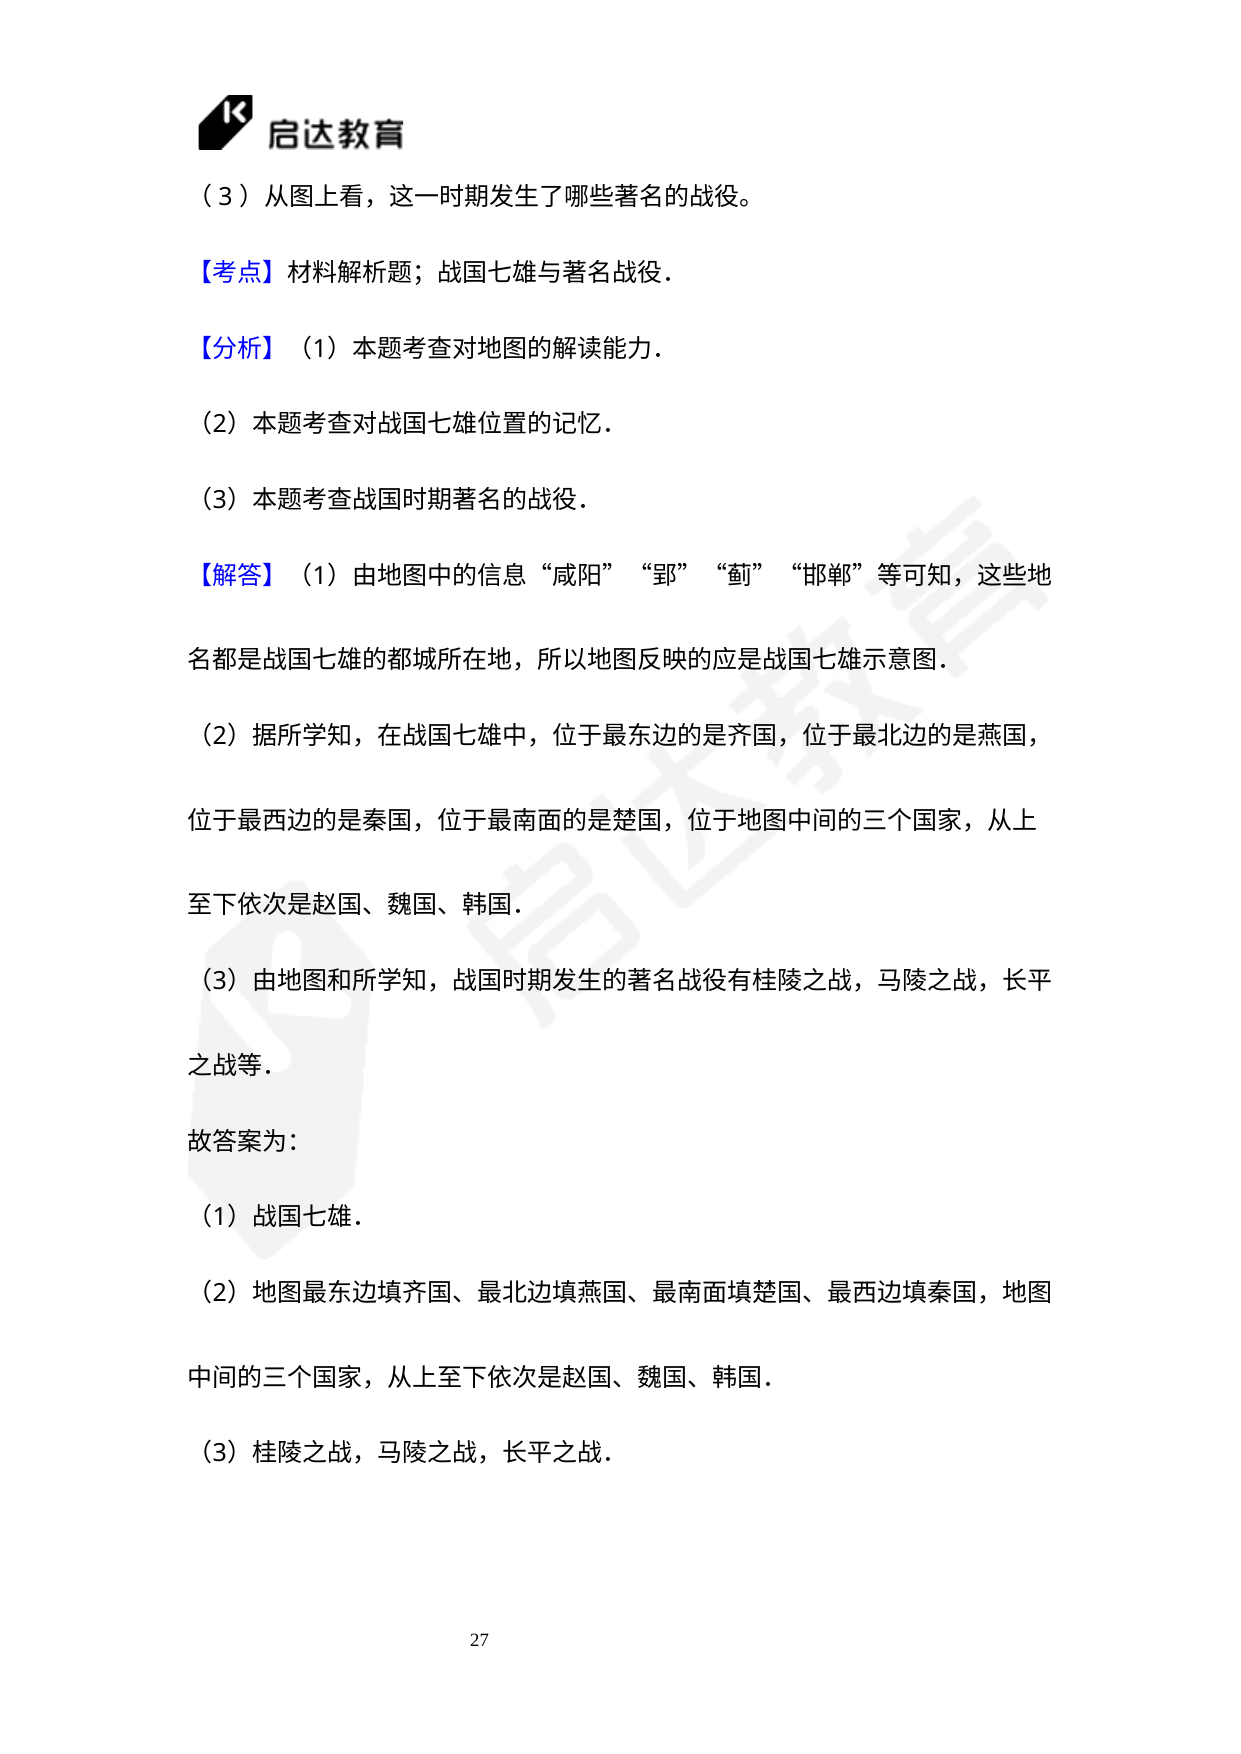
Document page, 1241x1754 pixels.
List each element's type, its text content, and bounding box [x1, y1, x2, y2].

text （ 3 ）从图上看，这一时期发生了哪些著名的战役。 [187, 162, 1053, 227]
text 故答案为： [187, 1107, 1053, 1172]
text （2）本题考查对战国七雄位置的记忆． [187, 389, 1053, 454]
text （3）桂陵之战，马陵之战，长平之战． [187, 1418, 1053, 1483]
text 【解答】（1）由地图中的信息“咸阳”“郢”“蓟”“邯郸”等可知，这些地名都是战国七雄的都城所在地，所以地图反映的应是战国七雄示意图． [187, 541, 1053, 691]
text 【分析】（1）本题考查对地图的解读能力． [187, 314, 1053, 379]
text （2）据所学知，在战国七雄中，位于最东边的是齐国，位于最北边的是燕国，位于最西边的是秦国，位于最南面的是楚国，位于地图中间的三个国家，从上至下依次是赵国、魏国、韩国． [187, 701, 1053, 935]
text （1）战国七雄． [187, 1182, 1053, 1247]
picture [198, 95, 404, 150]
text （3）由地图和所学知，战国时期发生的著名战役有桂陵之战，马陵之战，长平之战等． [187, 946, 1053, 1096]
text （3）本题考查战国时期著名的战役． [187, 465, 1053, 530]
text （2）地图最东边填齐国、最北边填燕国、最南面填楚国、最西边填秦国，地图中间的三个国家，从上至下依次是赵国、魏国、韩国． [187, 1258, 1053, 1408]
text 【考点】材料解析题；战国七雄与著名战役． [187, 238, 1053, 303]
